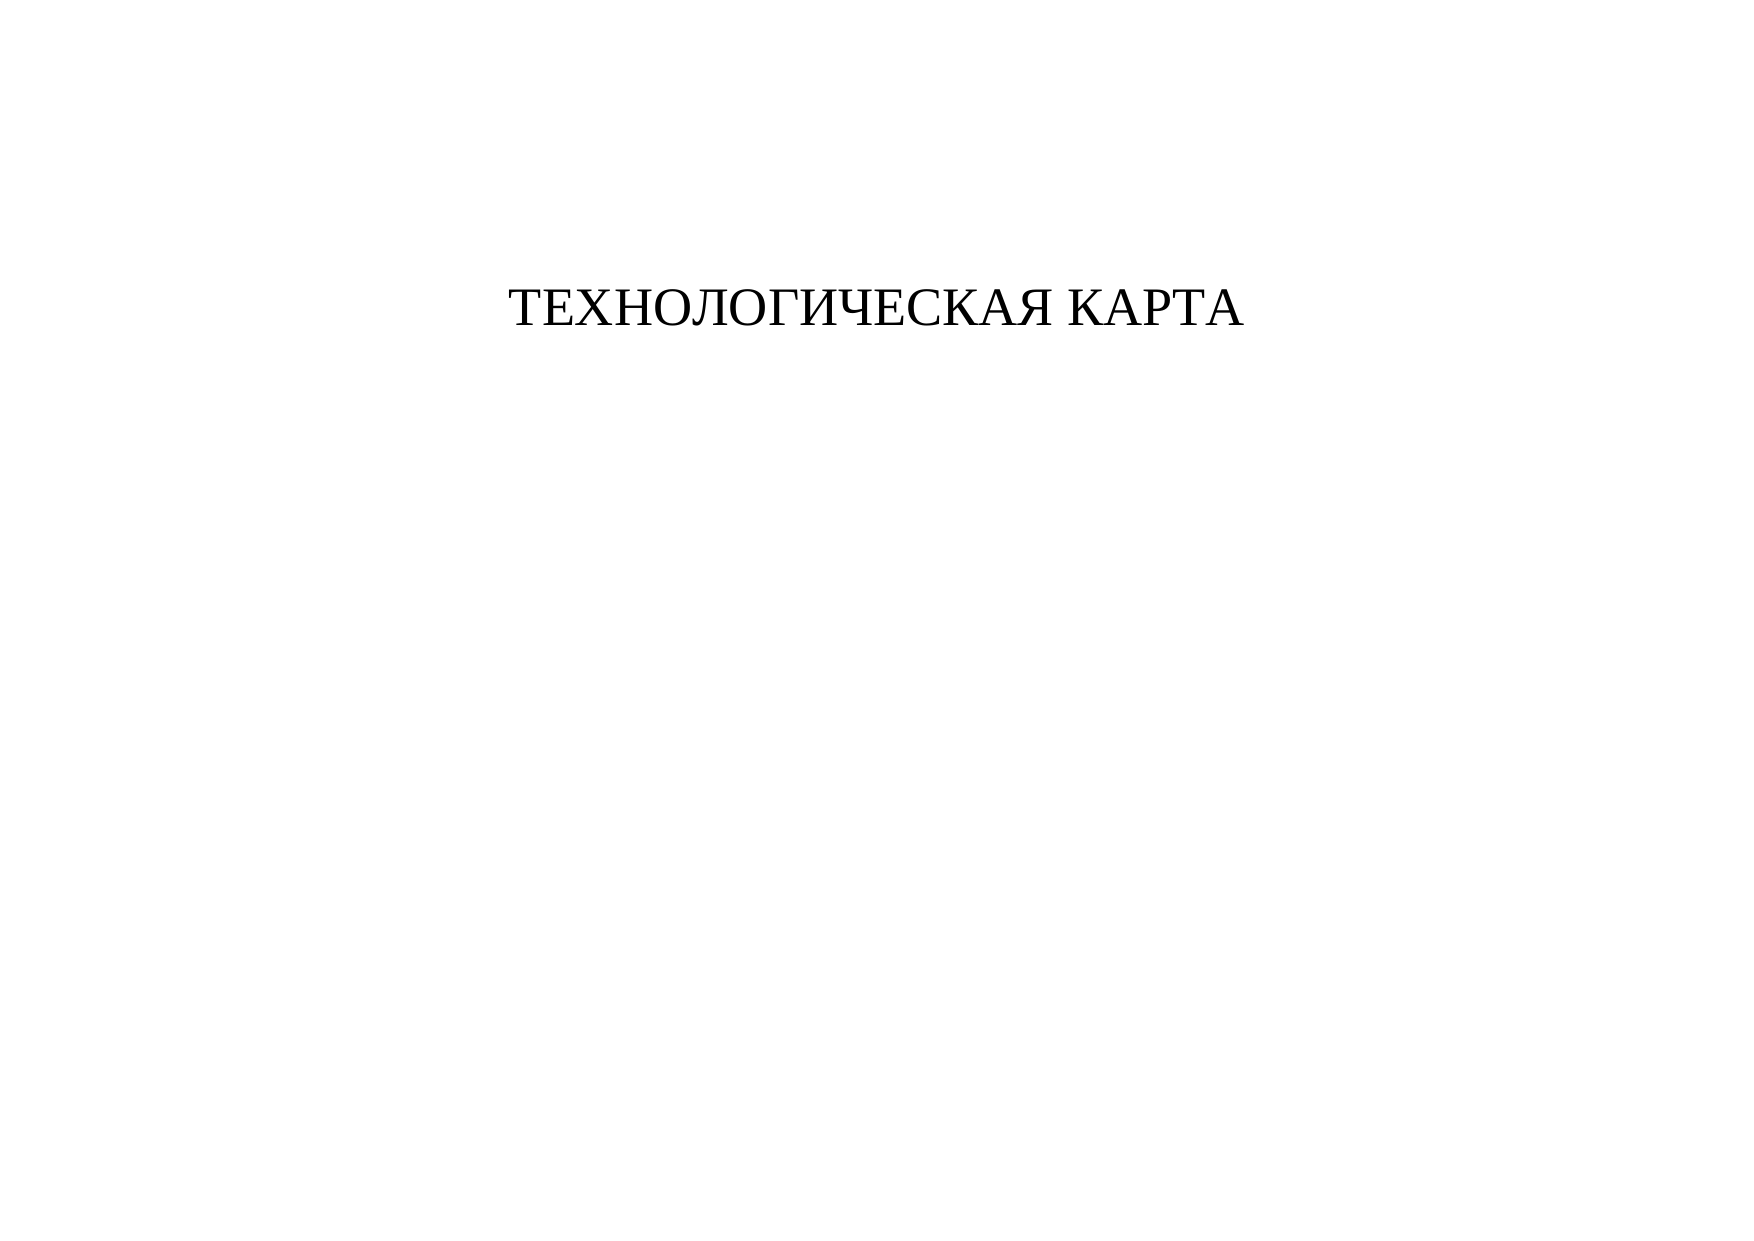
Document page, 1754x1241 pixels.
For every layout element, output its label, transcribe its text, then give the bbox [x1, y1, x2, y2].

text технологическая карта [118, 275, 1636, 338]
